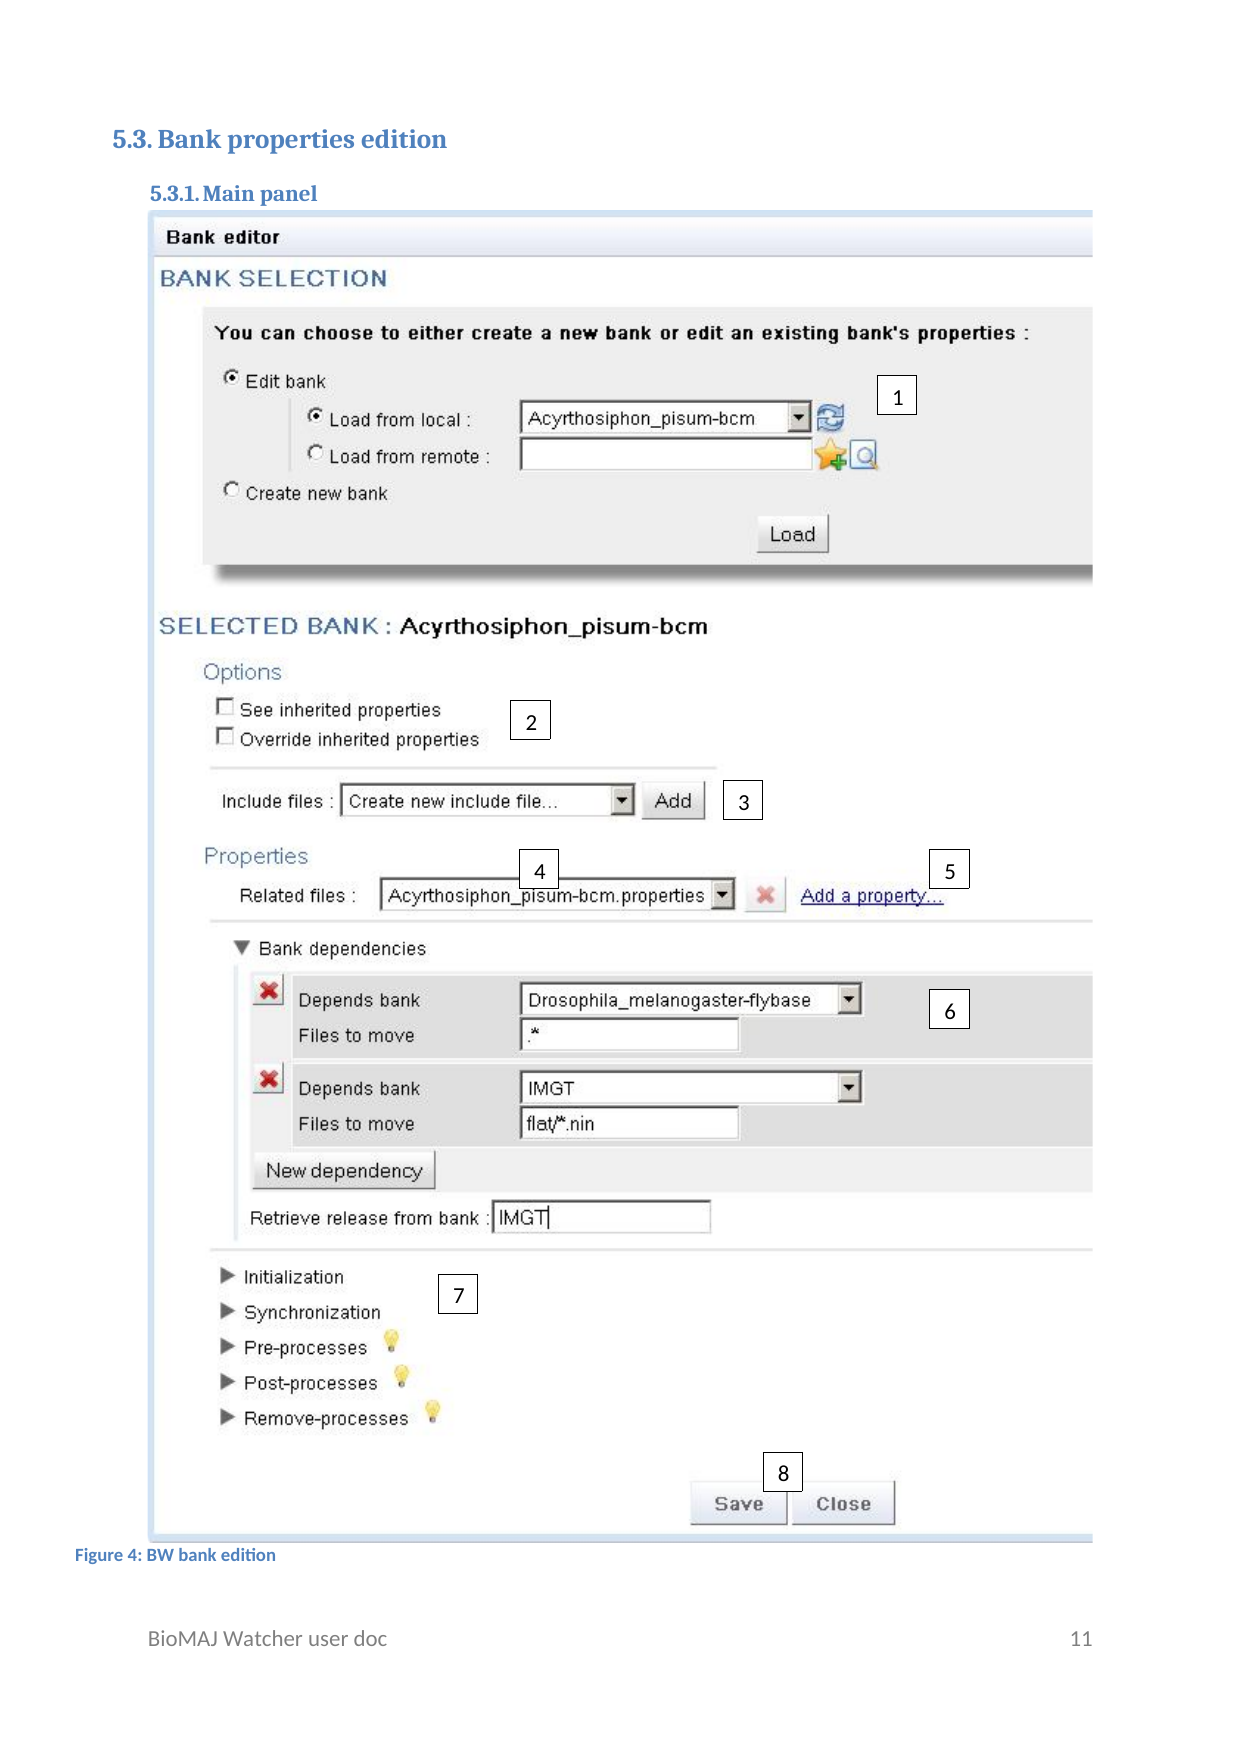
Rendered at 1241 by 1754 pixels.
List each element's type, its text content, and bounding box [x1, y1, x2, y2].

subtitle Main panel [150, 180, 1165, 207]
picture [147, 210, 1093, 1543]
subtitle Bank properties edition [112, 124, 1165, 155]
text Figure 4: BW bank edition [75, 1543, 1165, 1566]
